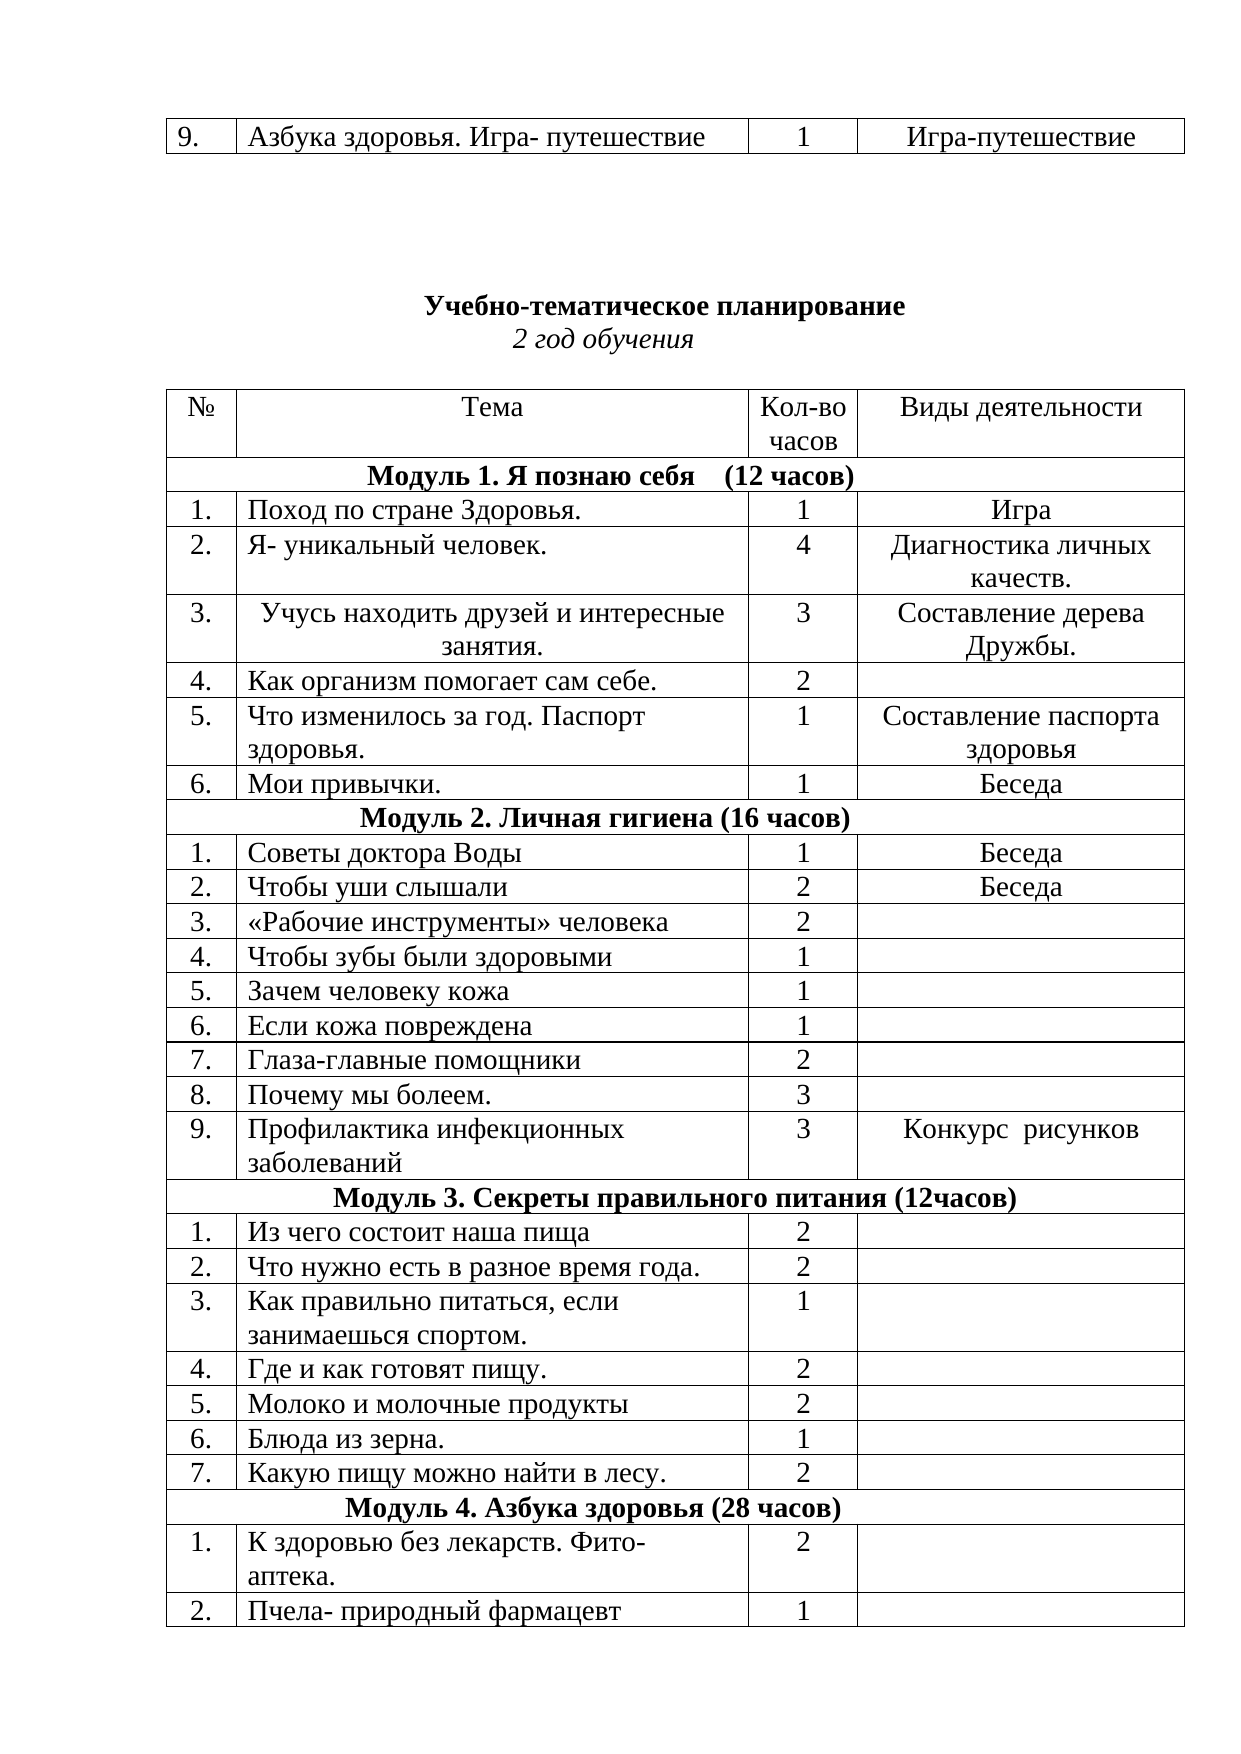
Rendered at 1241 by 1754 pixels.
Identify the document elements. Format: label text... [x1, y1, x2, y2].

table_cell 2 [749, 1352, 857, 1385]
table_cell 2. [167, 1593, 236, 1626]
table_cell Почему мы болеем. [237, 1077, 748, 1111]
table_cell [858, 1455, 1184, 1489]
table_cell 3 [749, 595, 857, 662]
table_cell [858, 973, 1184, 1007]
table_cell [858, 1386, 1184, 1420]
table_cell [858, 1421, 1184, 1454]
table_cell 2 [749, 1525, 857, 1592]
table_cell [858, 1043, 1184, 1076]
table_cell Беседа [858, 766, 1184, 799]
table_cell 6. [167, 766, 236, 799]
table_cell К здоровью без лекарств. Фито- аптека. [237, 1525, 748, 1592]
table_cell 2 [749, 663, 857, 697]
table_cell [858, 1008, 1184, 1041]
table_cell [858, 939, 1184, 972]
table_cell 4. [167, 663, 236, 697]
table_cell 1 [749, 698, 857, 765]
table_cell 1. [167, 1525, 236, 1592]
table_cell 2 [749, 1249, 857, 1282]
table_cell 1 [749, 835, 857, 868]
table_cell 1 [749, 766, 857, 799]
table_cell 3 [749, 1112, 857, 1179]
table_cell [858, 1214, 1184, 1248]
table_cell 7. [167, 1455, 236, 1489]
table_cell 2 [749, 1386, 857, 1420]
table_cell 8. [167, 1077, 236, 1111]
table_cell 1 [749, 1284, 857, 1351]
table_cell 4 [749, 527, 857, 594]
table_cell Модуль 1. Я познаю себя (12 часов) [167, 458, 1184, 491]
table_cell Беседа [858, 870, 1184, 903]
table_cell Составление паспорта здоровья [858, 698, 1184, 765]
table_cell 2 [749, 1214, 857, 1248]
table_cell Модуль 3. Секреты правильного питания (12часов) [167, 1180, 1184, 1213]
table_cell Диагностика личных качеств. [858, 527, 1184, 594]
table_cell [858, 1352, 1184, 1385]
table_cell 1 [749, 1421, 857, 1454]
table_cell 1 [749, 119, 857, 153]
table_cell 1 [749, 492, 857, 526]
table_cell 2 [749, 1455, 857, 1489]
table_cell 3. [167, 1284, 236, 1351]
table_cell 1. [167, 835, 236, 868]
table_cell Беседа [858, 835, 1184, 868]
table_cell 3. [167, 595, 236, 662]
table_cell Советы доктора Воды [237, 835, 748, 868]
text Учебно-тематическое планирование [177, 288, 1152, 321]
table_cell [858, 1077, 1184, 1111]
table_cell Учусь находить друзей и интересные занятия. [237, 595, 748, 662]
table_cell Молоко и молочные продукты [237, 1386, 748, 1420]
table_cell Пчела- природный фармацевт [237, 1593, 748, 1626]
text 2 год обучения [177, 321, 1152, 355]
table_cell Блюда из зерна. [237, 1421, 748, 1454]
table_cell 2 [749, 870, 857, 903]
table_cell 2. [167, 1249, 236, 1282]
table_cell 1 [749, 1008, 857, 1041]
table_cell Чтобы зубы были здоровыми [237, 939, 748, 972]
table_cell Как организм помогает сам себе. [237, 663, 748, 697]
table_cell 2 [749, 1043, 857, 1076]
table_cell [858, 1525, 1184, 1592]
table_cell Азбука здоровья. Игра- путешествие [237, 119, 748, 153]
table_header Тема [237, 390, 748, 457]
table_cell [858, 904, 1184, 938]
table_cell Глаза-главные помощники [237, 1043, 748, 1076]
table_cell 6. [167, 1421, 236, 1454]
table_cell 5. [167, 1386, 236, 1420]
table_cell Поход по стране Здоровья. [237, 492, 748, 526]
table_cell 3 [749, 1077, 857, 1111]
table_cell Модуль 4. Азбука здоровья (28 часов) [167, 1490, 1184, 1523]
table_cell [858, 1284, 1184, 1351]
table_cell 2. [167, 870, 236, 903]
table_cell 1. [167, 1214, 236, 1248]
table_cell Игра [858, 492, 1184, 526]
table_cell [858, 1249, 1184, 1282]
table_cell Где и как готовят пищу. [237, 1352, 748, 1385]
table_cell 3. [167, 904, 236, 938]
table_cell Какую пищу можно найти в лесу. [237, 1455, 748, 1489]
table_cell Из чего состоит наша пища [237, 1214, 748, 1248]
table_cell 1 [749, 973, 857, 1007]
table_cell 7. [167, 1043, 236, 1076]
table_cell 1 [749, 939, 857, 972]
table_cell 1 [749, 1593, 857, 1626]
table_cell Чтобы уши слышали [237, 870, 748, 903]
table_cell 9. [167, 119, 236, 153]
table_header Виды деятельности [858, 390, 1184, 457]
table_cell «Рабочие инструменты» человека [237, 904, 748, 938]
table_cell 4. [167, 939, 236, 972]
table_cell Мои привычки. [237, 766, 748, 799]
table_cell Что изменилось за год. Паспорт здоровья. [237, 698, 748, 765]
table_cell 5. [167, 698, 236, 765]
table_cell Модуль 2. Личная гигиена (16 часов) [167, 800, 1184, 834]
table_cell [858, 1593, 1184, 1626]
table_cell 1. [167, 492, 236, 526]
table_header № [167, 390, 236, 457]
table_cell Конкурс рисунков [858, 1112, 1184, 1179]
table_cell 9. [167, 1112, 236, 1179]
table_cell 4. [167, 1352, 236, 1385]
table_cell [858, 663, 1184, 697]
table_cell Если кожа повреждена [237, 1008, 748, 1041]
table_cell 5. [167, 973, 236, 1007]
table_cell 6. [167, 1008, 236, 1041]
table_cell Зачем человеку кожа [237, 973, 748, 1007]
table_cell Как правильно питаться, если занимаешься спортом. [237, 1284, 748, 1351]
table_cell Составление дерева Дружбы. [858, 595, 1184, 662]
table_cell 2. [167, 527, 236, 594]
table_cell Что нужно есть в разное время года. [237, 1249, 748, 1282]
table_cell Я- уникальный человек. [237, 527, 748, 594]
table_cell Профилактика инфекционных заболеваний [237, 1112, 748, 1179]
table_cell 2 [749, 904, 857, 938]
table_cell Игра-путешествие [858, 119, 1184, 153]
table_header Кол-во часов [749, 390, 857, 457]
